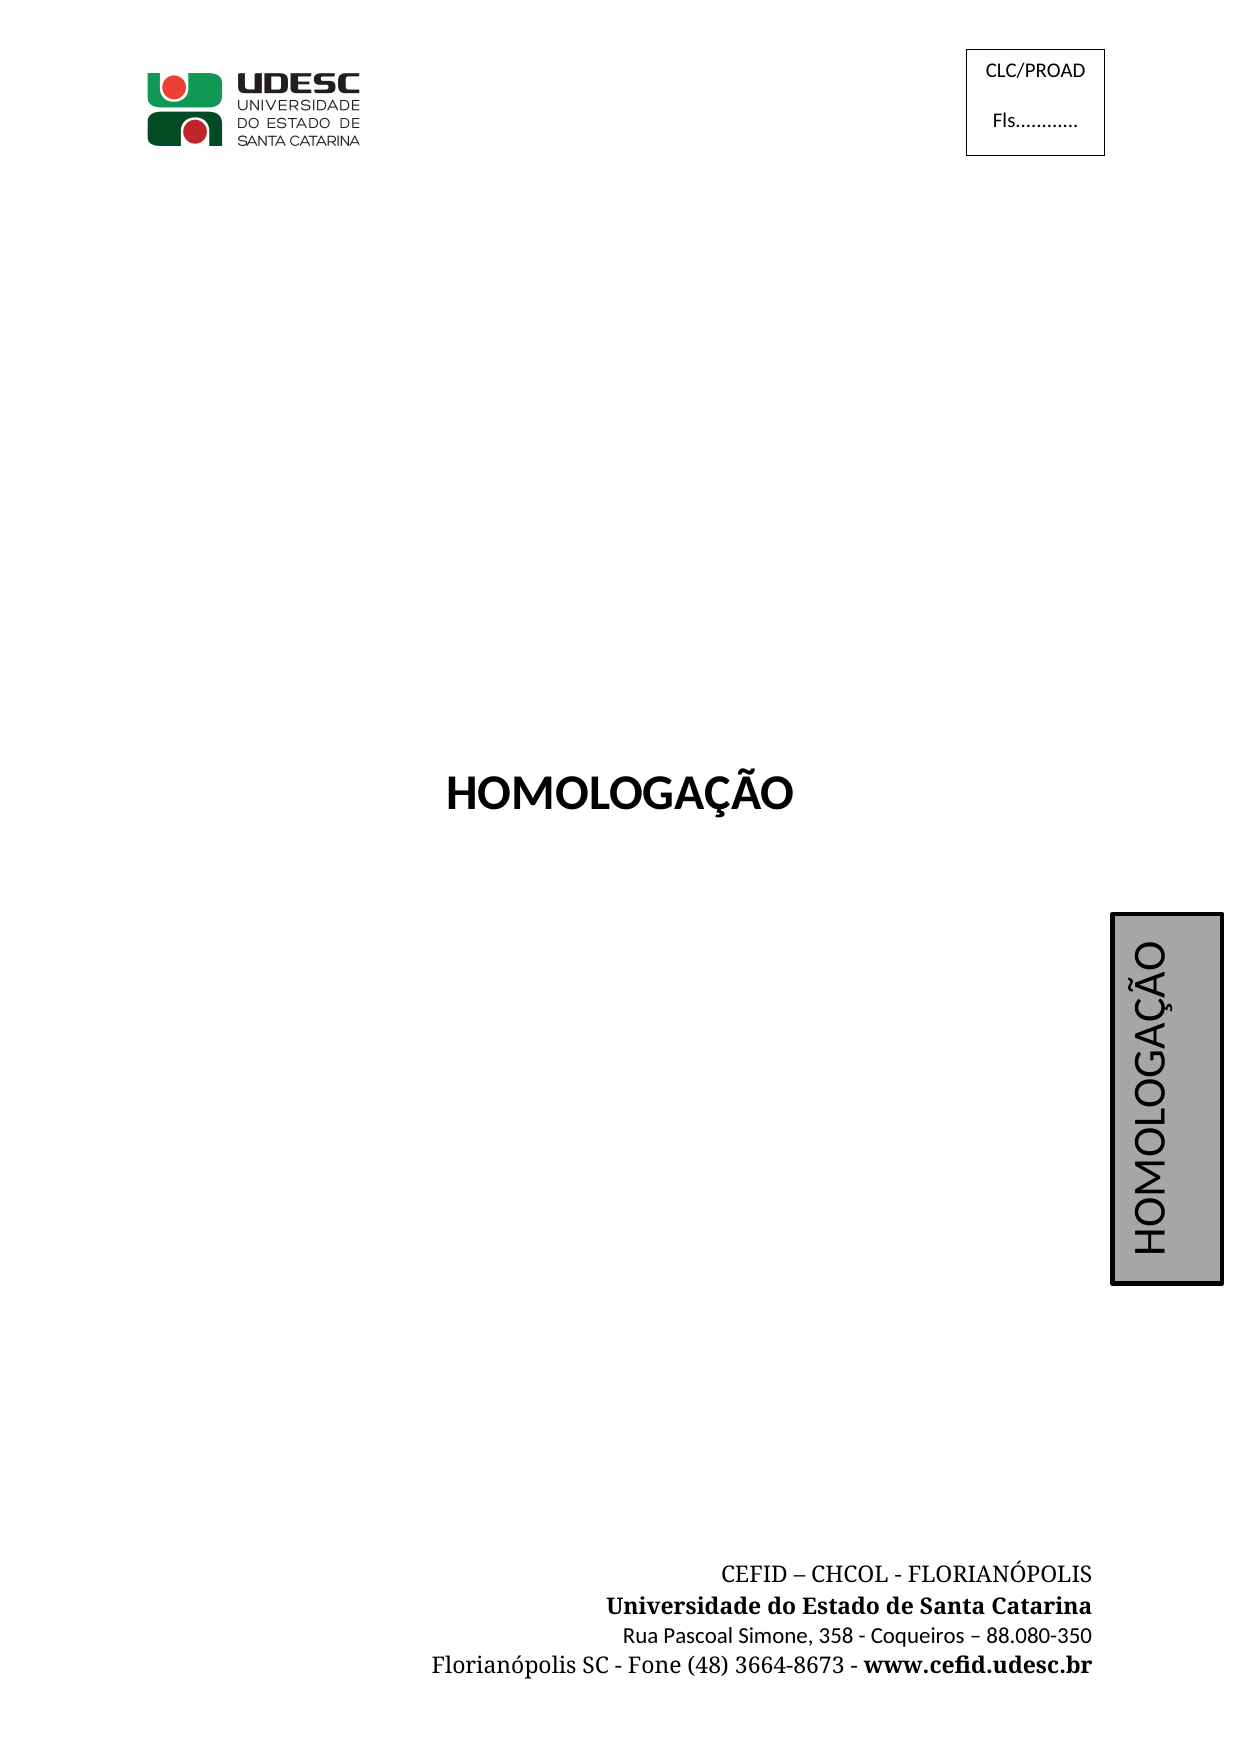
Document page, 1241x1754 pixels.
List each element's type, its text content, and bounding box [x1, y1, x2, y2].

picture [147, 73, 360, 146]
subtitle HOMOLOGAÇÃO [148, 761, 1092, 822]
